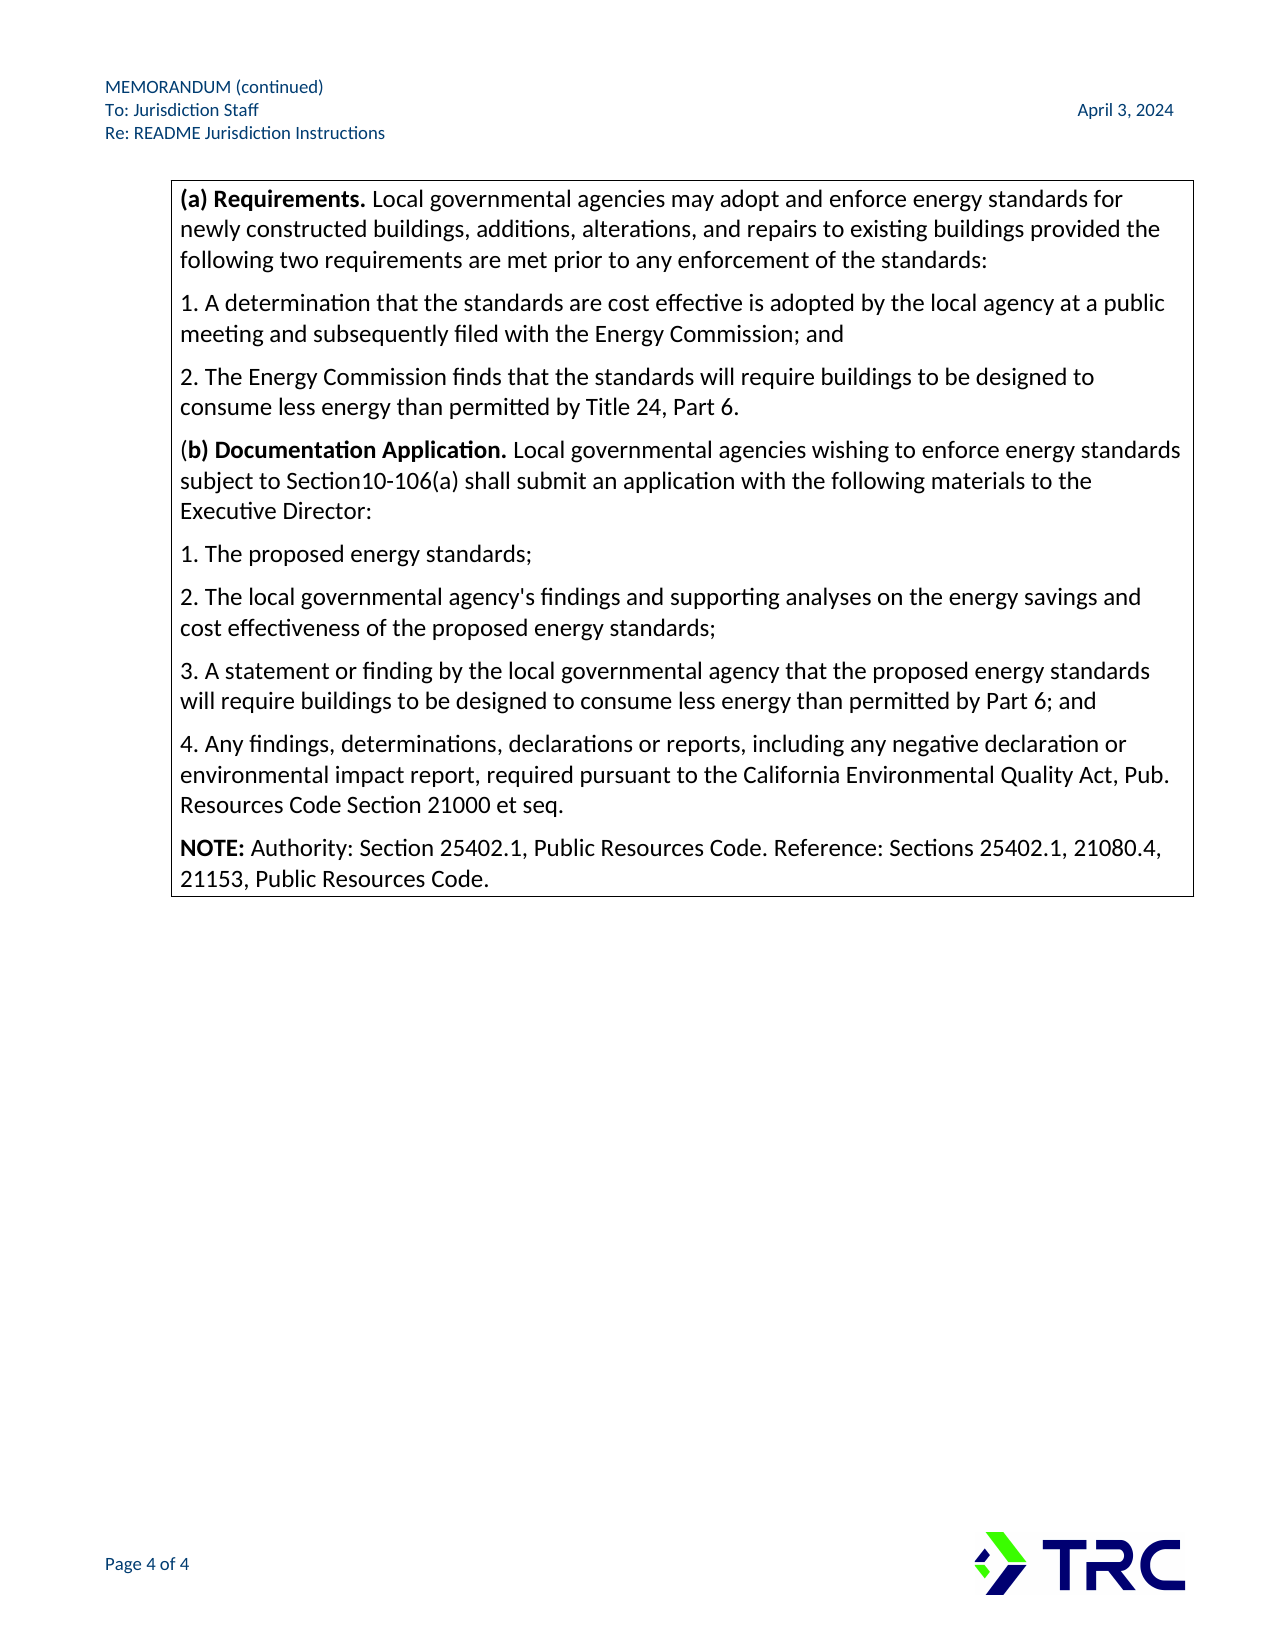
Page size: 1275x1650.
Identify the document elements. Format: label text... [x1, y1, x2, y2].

text 1. The proposed energy standards; [172, 535, 1193, 569]
text (b) Documentation Application. Local governmental agencies wishing to enforce energy standards subject to Section10-106(a) shall submit an application with the following materials to the Executive Director: [172, 431, 1193, 526]
text 3. A statement or finding by the local governmental agency that the proposed energy standards will require buildings to be designed to consume less energy than permitted by Part 6; and [172, 652, 1193, 716]
text 4. Any findings, determinations, declarations or reports, including any negative declaration or environmental impact report, required pursuant to the California Environmental Quality Act, Pub. Resources Code Section 21000 et seq. [172, 725, 1193, 820]
picture [974, 1532, 1185, 1595]
text 1. A determination that the standards are cost effective is adopted by the local agency at a public meeting and subsequently filed with the Energy Commission; and [172, 284, 1193, 348]
text 2. The Energy Commission finds that the standards will require buildings to be designed to consume less energy than permitted by Title 24, Part 6. [172, 358, 1193, 422]
text (a) Requirements. Local governmental agencies may adopt and enforce energy standards for newly constructed buildings, additions, alterations, and repairs to existing buildings provided the following two requirements are met prior to any enforcement of the standards: [172, 181, 1193, 275]
text 2. The local governmental agency's findings and supporting analyses on the energy savings and cost effectiveness of the proposed energy standards; [172, 578, 1193, 642]
text NOTE: Authority: Section 25402.1, Public Resources Code. Reference: Sections 25402.1, 21080.4, 21153, Public Resources Code. [172, 829, 1193, 896]
